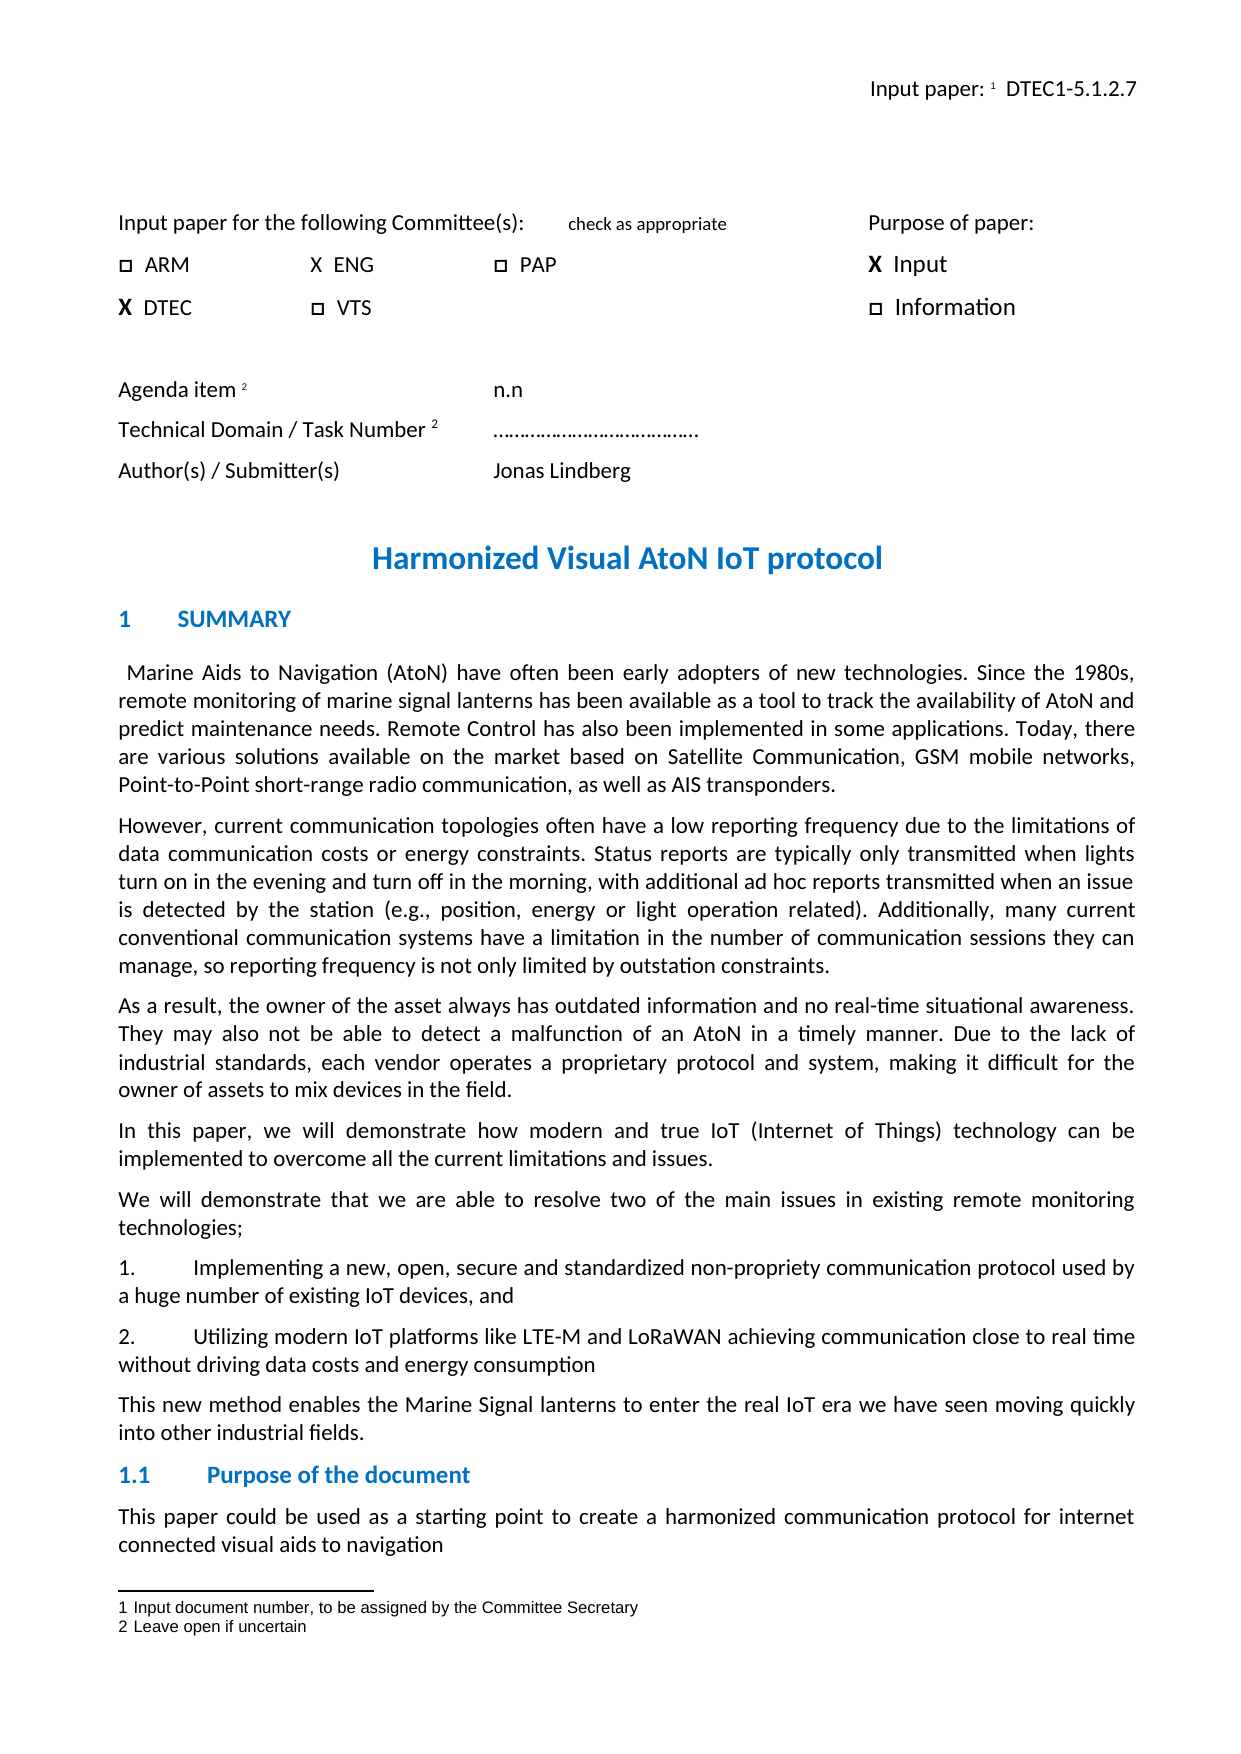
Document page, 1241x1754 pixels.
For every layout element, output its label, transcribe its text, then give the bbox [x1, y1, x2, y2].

text X DTEC □ VTS □ Information [118, 291, 1137, 322]
text 2. Utilizing modern IoT platforms like LTE-M and LoRaWAN achieving communication close to real time without driving data costs and energy consumption [118, 1322, 1137, 1378]
text This new method enables the Marine Signal lanterns to enter the real IoT era we have seen moving quickly into other industrial fields. [118, 1390, 1137, 1446]
text This paper could be used as a starting point to create a harmonized communication protocol for internet connected visual aids to navigation [118, 1502, 1137, 1558]
text In this paper, we will demonstrate how modern and true IoT (Internet of Things) technology can be implemented to overcome all the current limitations and issues. [118, 1116, 1137, 1172]
text However, current communication topologies often have a low reporting frequency due to the limitations of data communication costs or energy constraints. Status reports are typically only transmitted when lights turn on in the evening and turn off in the morning, with additional ad hoc reports transmitted when an issue is detected by the station (e.g., position, energy or light operation related). Additionally, many current conventional communication systems have a limitation in the number of communication sessions they can manage, so reporting frequency is not only limited by outstation constraints. [118, 811, 1137, 979]
text We will demonstrate that we are able to resolve two of the main issues in existing remote monitoring technologies; [118, 1185, 1137, 1241]
title Harmonized Visual AtoN IoT protocol [118, 537, 1137, 578]
text 1. Implementing a new, open, secure and standardized non-propriety communication protocol used by a huge number of existing IoT devices, and [118, 1253, 1137, 1309]
text Technical Domain / Task Number 2 ………………………………… [118, 416, 1137, 443]
text Author(s) / Submitter(s) Jonas Lindberg [118, 456, 1137, 484]
subtitle Summary [118, 603, 1137, 633]
text Marine Aids to Navigation (AtoN) have often been early adopters of new technologies. Since the 1980s, remote monitoring of marine signal lanterns has been available as a tool to track the availability of AtoN and predict maintenance needs. Remote Control has also been implemented in some applications. Today, there are various solutions available on the market based on Satellite Communication, GSM mobile networks, Point-to-Point short-range radio communication, as well as AIS transponders. [118, 658, 1137, 798]
subtitle Purpose of the document [118, 1459, 1137, 1489]
text □ ARM X ENG □ PAP X Input [118, 248, 1137, 279]
text Input paper for the following Committee(s): check as appropriate Purpose of paper: [118, 208, 1137, 236]
text Agenda item n.n [118, 375, 1137, 403]
text As a result, the owner of the asset always has outdated information and no real-time situational awareness. They may also not be able to detect a malfunction of an AtoN in a timely manner. Due to the lack of industrial standards, each vendor operates a proprietary protocol and system, making it difficult for the owner of assets to mix devices in the field. [118, 992, 1137, 1104]
text Input paper: DTEC1-5.1.2.7 [118, 74, 1137, 102]
